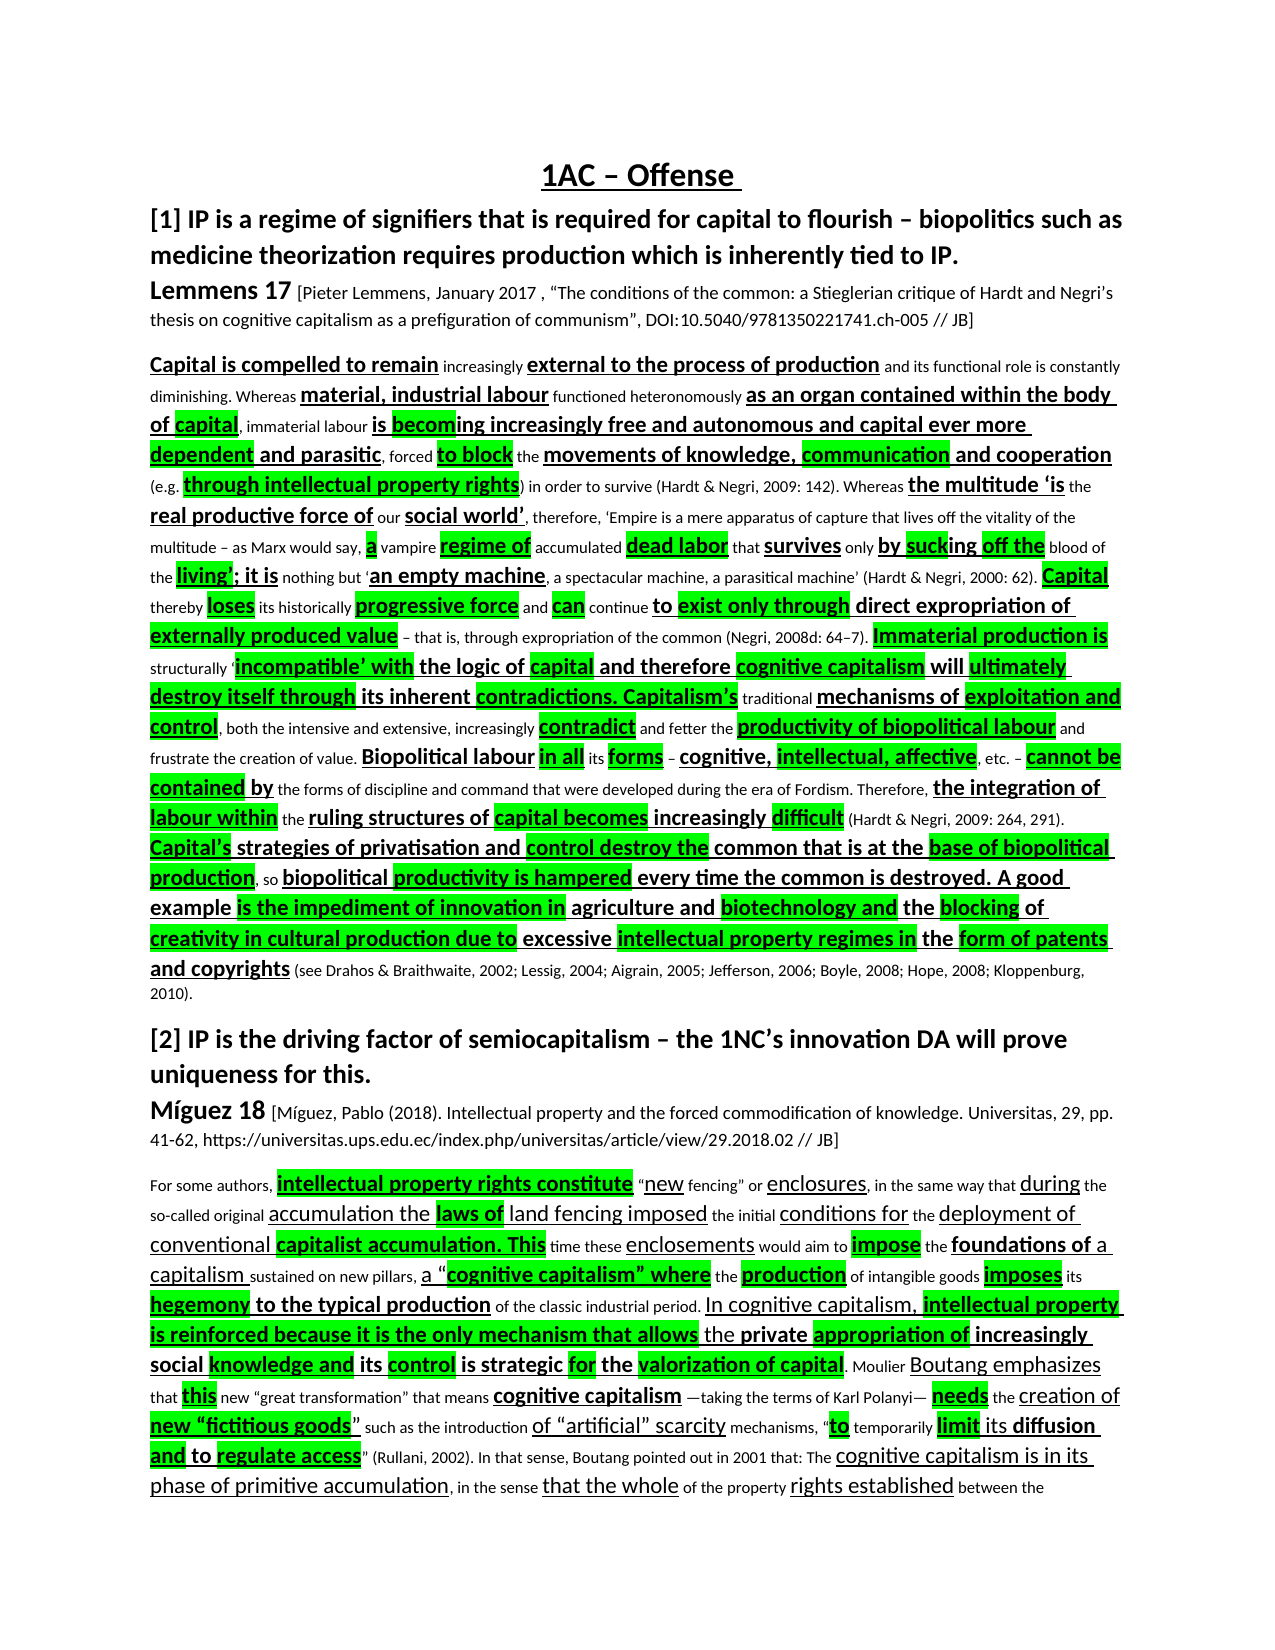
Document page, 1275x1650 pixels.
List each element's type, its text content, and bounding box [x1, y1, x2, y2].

text Capital is compelled to remain increasingly external to the process of production and its functional role is constantly diminishing. Whereas material, industrial labour functioned heteronomously as an organ contained within the body of capital, immaterial labour is becoming increasingly free and autonomous and capital ever more dependent and parasitic, forced to block the movements of knowledge, communication and cooperation (e.g. through intellectual property rights) in order to survive (Hardt & Negri, 2009: 142). Whereas the multitude ‘is the real productive force of our social world’, therefore, ‘Empire is a mere apparatus of capture that lives off the vitality of the multitude – as Marx would say, a vampire regime of accumulated dead labor that survives only by sucking off the blood of the living’; it is nothing but ‘an empty machine, a spectacular machine, a parasitical machine’ (Hardt & Negri, 2000: 62). Capital thereby loses its historically progressive force and can continue to exist only through direct expropriation of externally produced value – that is, through expropriation of the common (Negri, 2008d: 64–7). Immaterial production is structurally ‘incompatible’ with the logic of capital and therefore cognitive capitalism will ultimately destroy itself through its inherent contradictions. Capitalism’s traditional mechanisms of exploitation and control, both the intensive and extensive, increasingly contradict and fetter the productivity of biopolitical labour and frustrate the creation of value. Biopolitical labour in all its forms – cognitive, intellectual, affective, etc. – cannot be contained by the forms of discipline and command that were developed during the era of Fordism. Therefore, the integration of labour within the ruling structures of capital becomes increasingly difficult (Hardt & Negri, 2009: 264, 291). Capital’s strategies of privatisation and control destroy the common that is at the base of biopolitical production, so biopolitical productivity is hampered every time the common is destroyed. A good example is the impediment of innovation in agriculture and biotechnology and the blocking of creativity in cultural production due to excessive intellectual property regimes in the form of patents and copyrights (see Drahos & Braithwaite, 2002; Lessig, 2004; Aigrain, 2005; Jefferson, 2006; Boyle, 2008; Hope, 2008; Kloppenburg, 2010). [150, 350, 1125, 1004]
subtitle [2] IP is the driving factor of semiocapitalism – the 1NC’s innovation DA will prove uniqueness for this. [150, 1022, 1125, 1091]
subtitle 1AC – Offense [150, 154, 1125, 195]
text Lemmens 17 [Pieter Lemmens, January 2017 , “The conditions of the common: a Stieglerian critique of Hardt and Negri’s thesis on cognitive capitalism as a prefiguration of communism”, DOI:10.5040/9781350221741.ch-005 // JB] [150, 273, 1125, 331]
text Míguez 18 [Míguez, Pablo (2018). Intellectual property and the forced commodification of knowledge. Universitas, 29, pp. 41-62, https://universitas.ups.edu.ec/index.php/universitas/article/view/29.2018.02 // JB] [150, 1093, 1125, 1151]
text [150, 1169, 1125, 1499]
subtitle [1] IP is a regime of signifiers that is required for capital to flourish – biopolitics such as medicine theorization requires production which is inherently tied to IP. [150, 202, 1125, 271]
